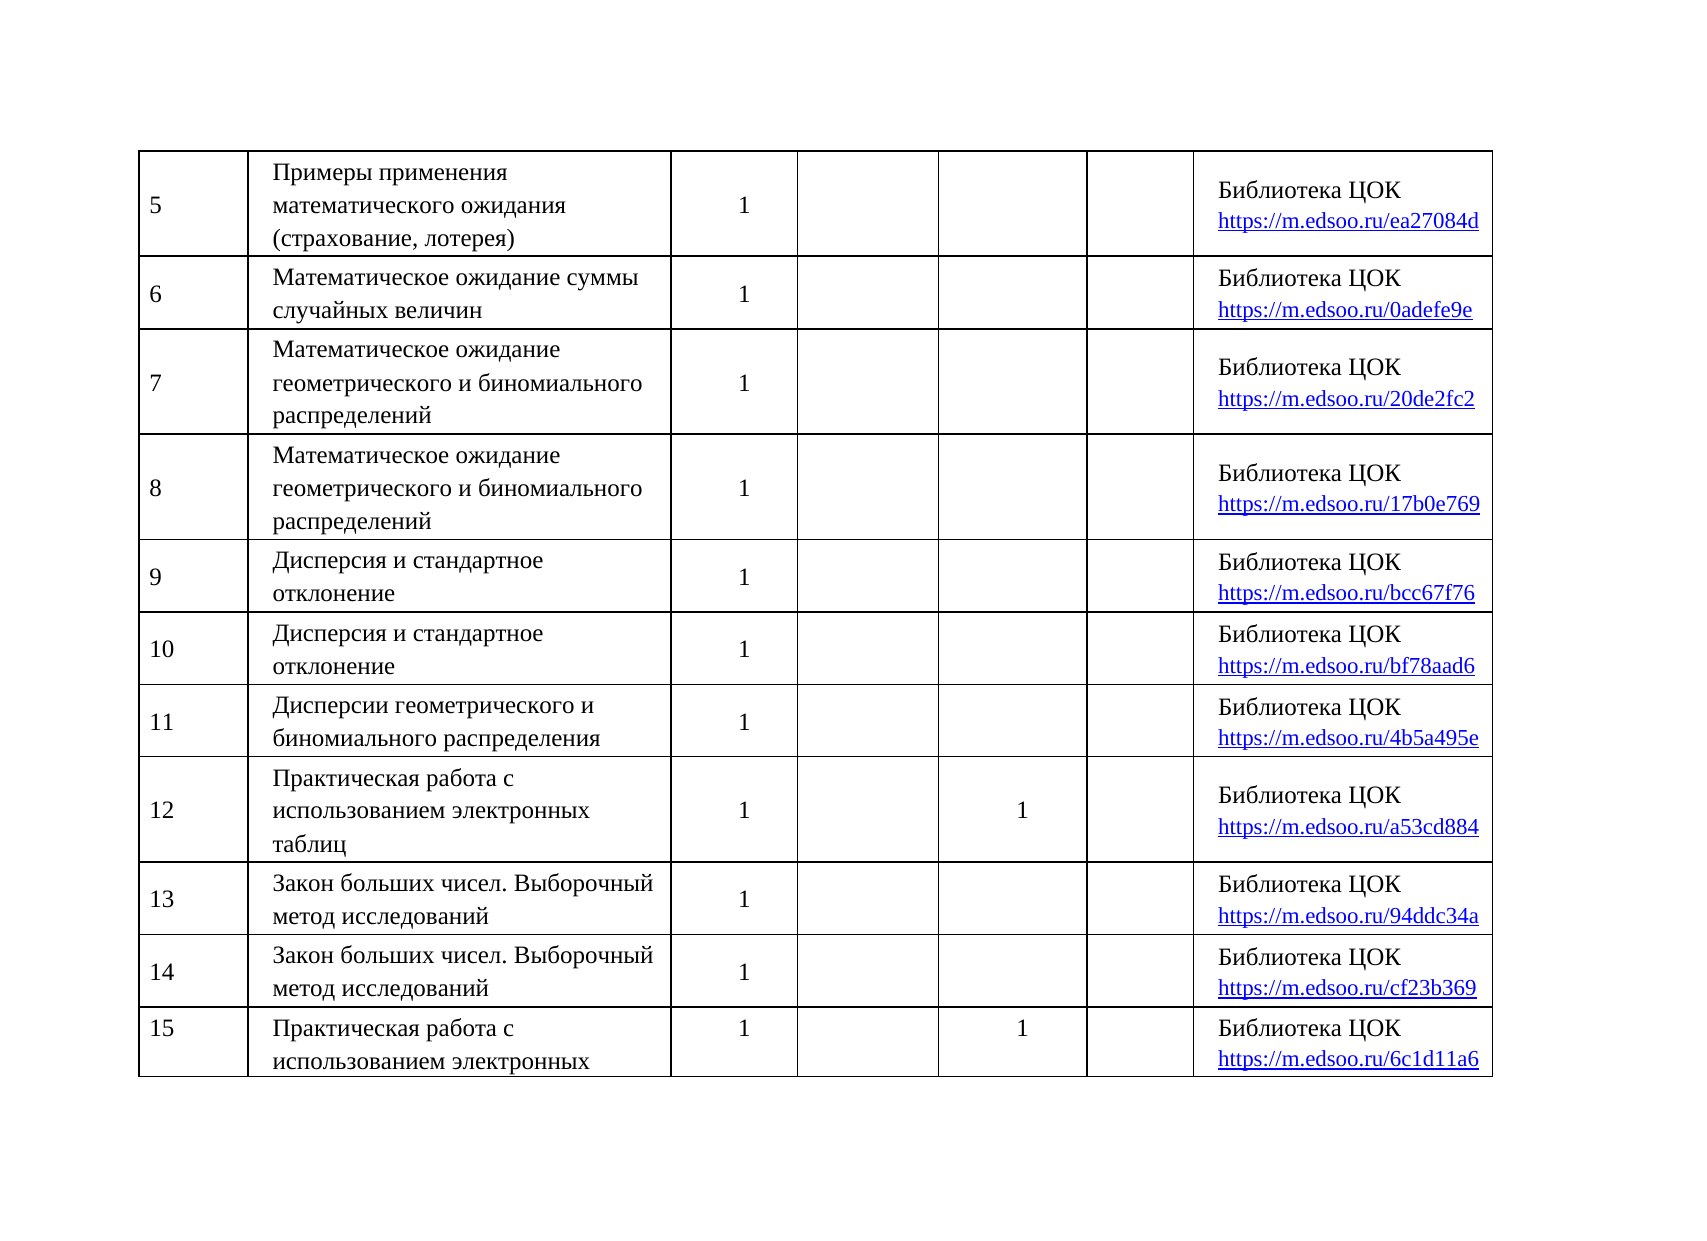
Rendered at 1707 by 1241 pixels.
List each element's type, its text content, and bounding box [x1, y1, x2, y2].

table_cell 1 [672, 540, 797, 611]
table_cell Дисперсии геометрического и биномиального распределения [249, 685, 670, 756]
table_cell [939, 257, 1086, 328]
table_cell [1088, 613, 1193, 683]
table_cell 1 [672, 435, 797, 539]
table_cell 8 [140, 435, 247, 539]
table_cell 6 [140, 257, 247, 328]
table_cell Дисперсия и стандартное отклонение [249, 613, 670, 683]
table_cell Практическая работа с использованием электронных таблиц [249, 757, 670, 861]
table_cell [939, 152, 1086, 255]
table_cell 1 [672, 1008, 797, 1076]
table_cell Библиотека ЦОК https://m.edsoo.ru/20de2fc2 [1194, 330, 1492, 433]
table_cell 1 [939, 757, 1086, 861]
table_cell Библиотека ЦОК https://m.edsoo.ru/94ddc34a [1194, 863, 1492, 934]
table_cell 12 [140, 757, 247, 861]
table_cell 1 [672, 152, 797, 255]
table_cell Библиотека ЦОК https://m.edsoo.ru/bcc67f76 [1194, 540, 1492, 611]
table_cell [798, 685, 938, 756]
table_cell 1 [672, 935, 797, 1006]
table_cell [939, 330, 1086, 433]
table_cell [1088, 757, 1193, 861]
table_cell Математическое ожидание геометрического и биномиального распределений [249, 330, 670, 433]
table_cell [798, 257, 938, 328]
table_cell Примеры применения математического ожидания (страхование, лотерея) [249, 152, 670, 255]
table_cell Библиотека ЦОК https://m.edsoo.ru/0adefe9e [1194, 257, 1492, 328]
table_cell 1 [939, 1008, 1086, 1076]
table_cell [249, 1008, 670, 1076]
table_cell [1088, 540, 1193, 611]
table_cell Библиотека ЦОК https://m.edsoo.ru/bf78aad6 [1194, 613, 1492, 683]
table_cell [798, 935, 938, 1006]
table_cell [798, 152, 938, 255]
table_cell Библиотека ЦОК https://m.edsoo.ru/ea27084d [1194, 152, 1492, 255]
table_cell 1 [672, 757, 797, 861]
table_cell 14 [140, 935, 247, 1006]
table_cell [1088, 863, 1193, 934]
table_cell Библиотека ЦОК https://m.edsoo.ru/4b5a495e [1194, 685, 1492, 756]
table_cell Закон больших чисел. Выборочный метод исследований [249, 863, 670, 934]
table_cell [1088, 1008, 1193, 1076]
table_cell [1088, 685, 1193, 756]
table_cell 10 [140, 613, 247, 683]
table_cell [798, 863, 938, 934]
table_cell [1088, 257, 1193, 328]
table_cell [798, 540, 938, 611]
table_cell 1 [672, 330, 797, 433]
table_cell [1088, 935, 1193, 1006]
table_cell [939, 540, 1086, 611]
table_cell Библиотека ЦОК https://m.edsoo.ru/a53cd884 [1194, 757, 1492, 861]
table_cell [798, 1008, 938, 1076]
table_cell 5 [140, 152, 247, 255]
table_cell Математическое ожидание суммы случайных величин [249, 257, 670, 328]
table_cell [798, 435, 938, 539]
table_cell Математическое ожидание геометрического и биномиального распределений [249, 435, 670, 539]
table_cell [1088, 330, 1193, 433]
table_cell [939, 435, 1086, 539]
table_cell 9 [140, 540, 247, 611]
table_cell [1088, 152, 1193, 255]
table_cell 13 [140, 863, 247, 934]
table_cell 7 [140, 330, 247, 433]
table_cell [939, 685, 1086, 756]
table_cell [939, 863, 1086, 934]
table_cell Дисперсия и стандартное отклонение [249, 540, 670, 611]
table_cell 1 [672, 257, 797, 328]
table_cell Библиотека ЦОК https://m.edsoo.ru/17b0e769 [1194, 435, 1492, 539]
table_cell 11 [140, 685, 247, 756]
table_cell [939, 935, 1086, 1006]
table_cell 1 [672, 863, 797, 934]
table_cell Закон больших чисел. Выборочный метод исследований [249, 935, 670, 1006]
table_cell [939, 613, 1086, 683]
table_cell [798, 757, 938, 861]
table_cell [798, 613, 938, 683]
table_cell 15 [140, 1008, 247, 1076]
table_cell [1088, 435, 1193, 539]
table_cell [798, 330, 938, 433]
table_cell 1 [672, 613, 797, 683]
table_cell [1194, 1008, 1492, 1076]
table_cell Библиотека ЦОК https://m.edsoo.ru/cf23b369 [1194, 935, 1492, 1006]
table_cell 1 [672, 685, 797, 756]
